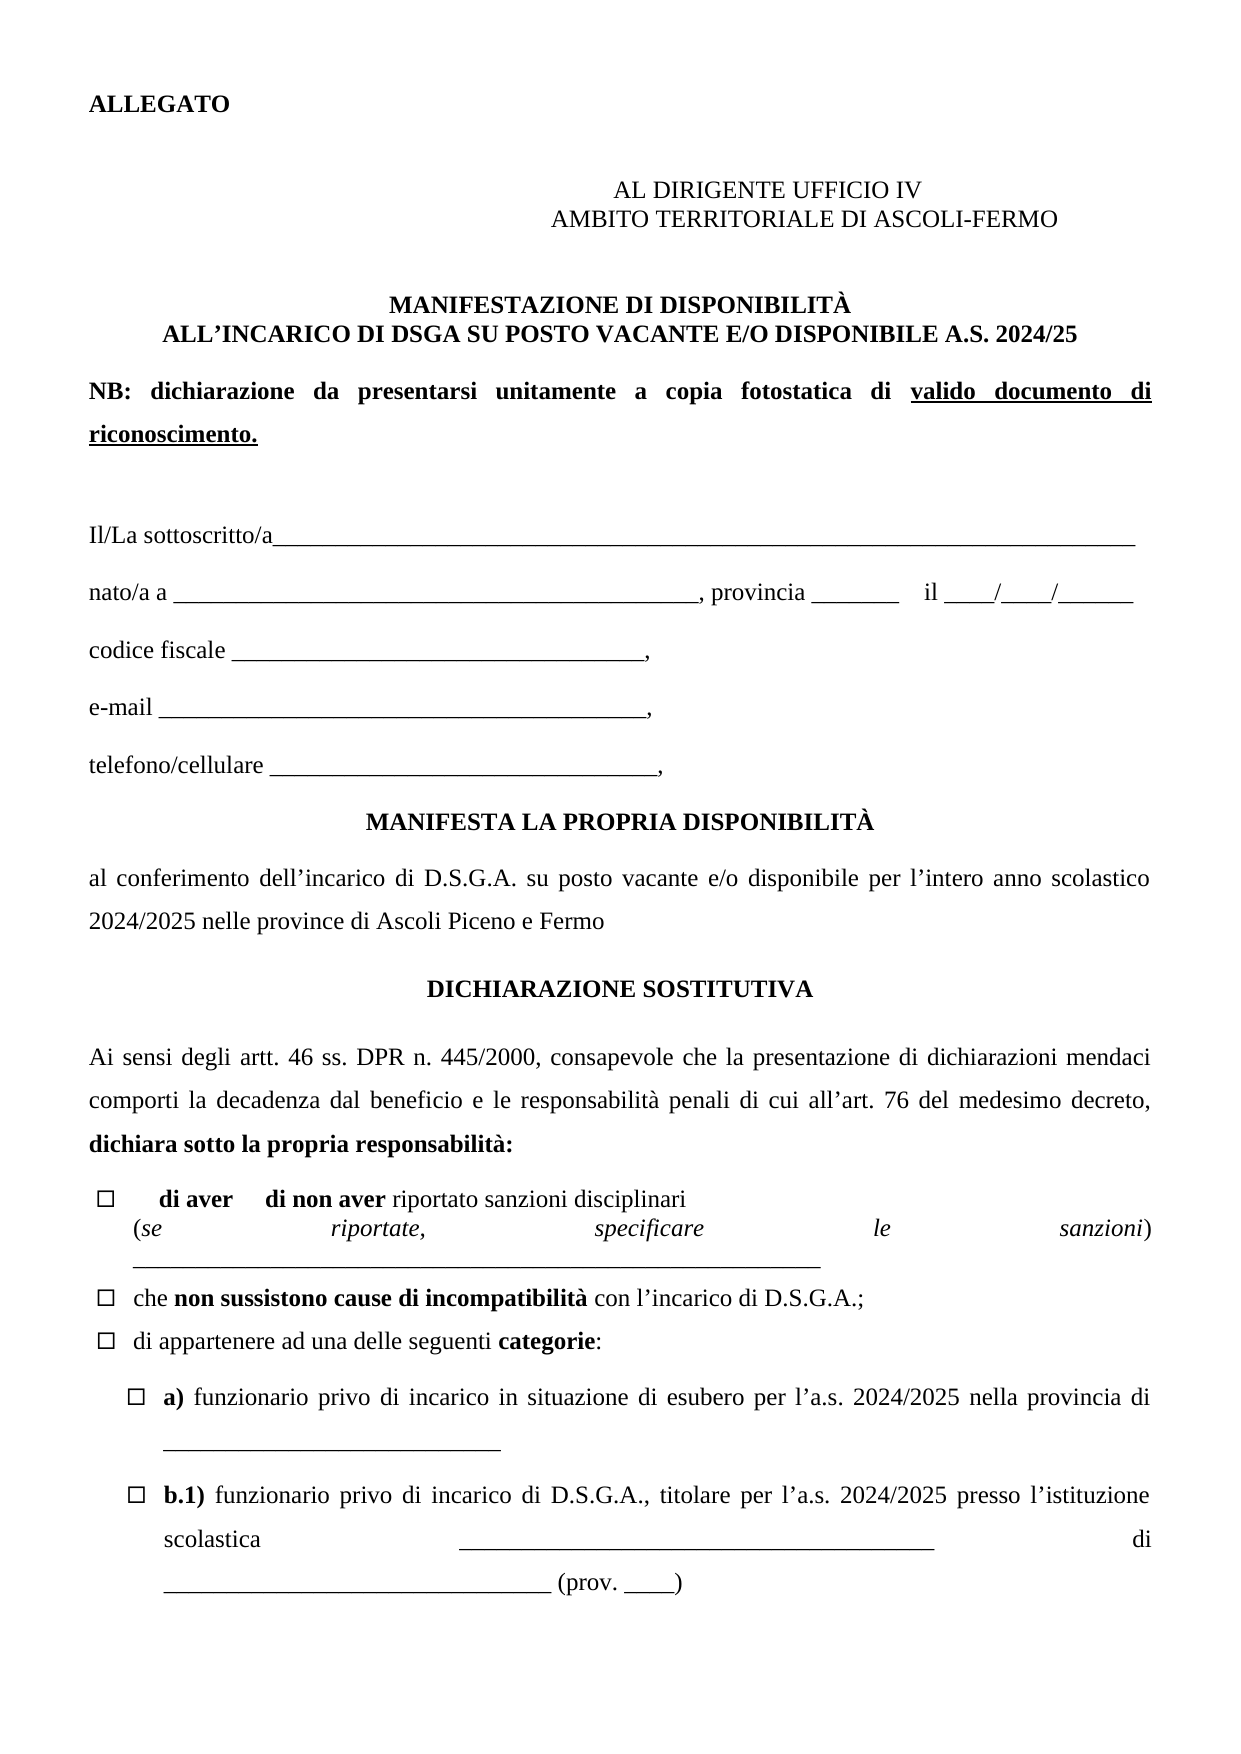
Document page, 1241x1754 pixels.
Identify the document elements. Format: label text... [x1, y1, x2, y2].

list  di aver  di non aver riportato sanzioni disciplinari [95, 1184, 1152, 1213]
list di appartenere ad una delle seguenti categorie: [96, 1326, 1152, 1355]
text (se riportate, specificare le sanzioni) _______________________________________________________ [133, 1213, 1152, 1271]
list a) funzionario privo di incarico in situazione di esubero per l’a.s. 2024/2025 nella provincia di ___________________________ [126, 1382, 1152, 1454]
text Il/La sottoscritto/a_____________________________________________________________________ [89, 520, 1152, 549]
text ALLEGATO [89, 89, 1152, 117]
text NB: dichiarazione da presentarsi unitamente a copia fotostatica di valido documento di riconoscimento. [89, 376, 1152, 448]
text codice fiscale _________________________________, [89, 635, 1152, 664]
text e-mail _______________________________________, [89, 692, 1152, 721]
text MANIFESTA LA PROPRIA DISPONIBILITÀ [89, 807, 1152, 836]
text al conferimento dell’incarico di D.S.G.A. su posto vacante e/o disponibile per l’intero anno scolastico 2024/2025 nelle province di Ascoli Piceno e Fermo [89, 863, 1152, 935]
text MANIFESTAZIONE DI DISPONIBILITÀ [89, 290, 1152, 319]
text Ai sensi degli artt. 46 ss. DPR n. 445/2000, consapevole che la presentazione di dichiarazioni mendaci comporti la decadenza dal beneficio e le responsabilità penali di cui all’art. 76 del medesimo decreto, dichiara sotto la propria responsabilità: [89, 1042, 1152, 1157]
list b.1) funzionario privo di incarico di D.S.G.A., titolare per l’a.s. 2024/2025 presso l’istituzione scolastica ______________________________________ di _______________________________ (prov. ____) [126, 1481, 1152, 1596]
text AMBITO TERRITORIALE DI ASCOLI-FERMO [384, 204, 1152, 232]
list che non sussistono cause di incompatibilità con l’incarico di D.S.G.A.; [96, 1283, 1152, 1312]
text DICHIARAZIONE SOSTITUTIVA [89, 974, 1152, 1003]
text telefono/cellulare _______________________________, [89, 750, 1152, 779]
text AL DIRIGENTE UFFICIO IV [310, 175, 1152, 204]
text ALL’INCARICO DI DSGA SU POSTO VACANTE E/O DISPONIBILE A.S. 2024/25 [89, 319, 1152, 347]
text nato/a a __________________________________________, provincia _______ il ____/____/______ [89, 577, 1152, 606]
